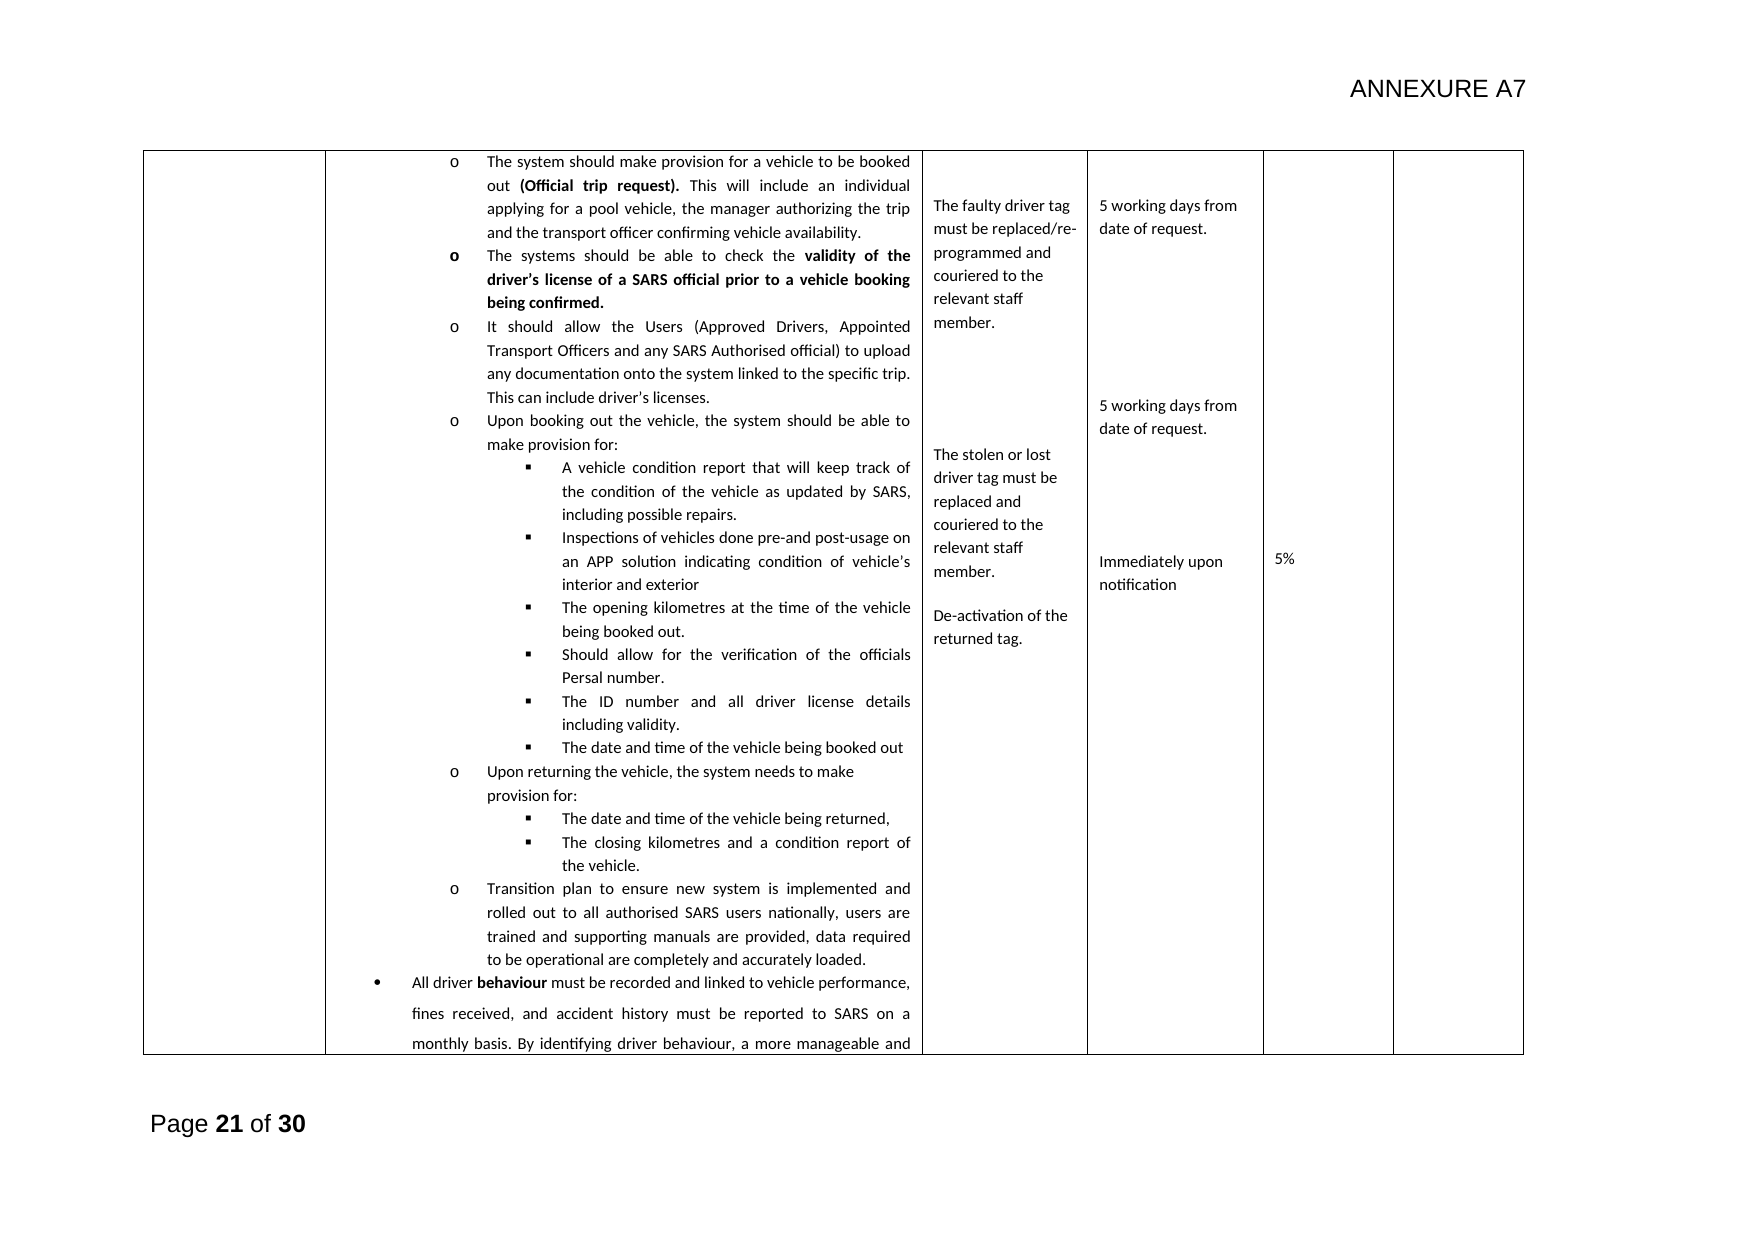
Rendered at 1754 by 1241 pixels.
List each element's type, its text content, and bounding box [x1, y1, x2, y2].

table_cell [1394, 151, 1523, 1054]
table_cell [326, 151, 922, 1054]
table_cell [923, 151, 1087, 1054]
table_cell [144, 151, 325, 1054]
table_cell 5% [1264, 151, 1393, 1054]
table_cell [1088, 151, 1263, 1054]
